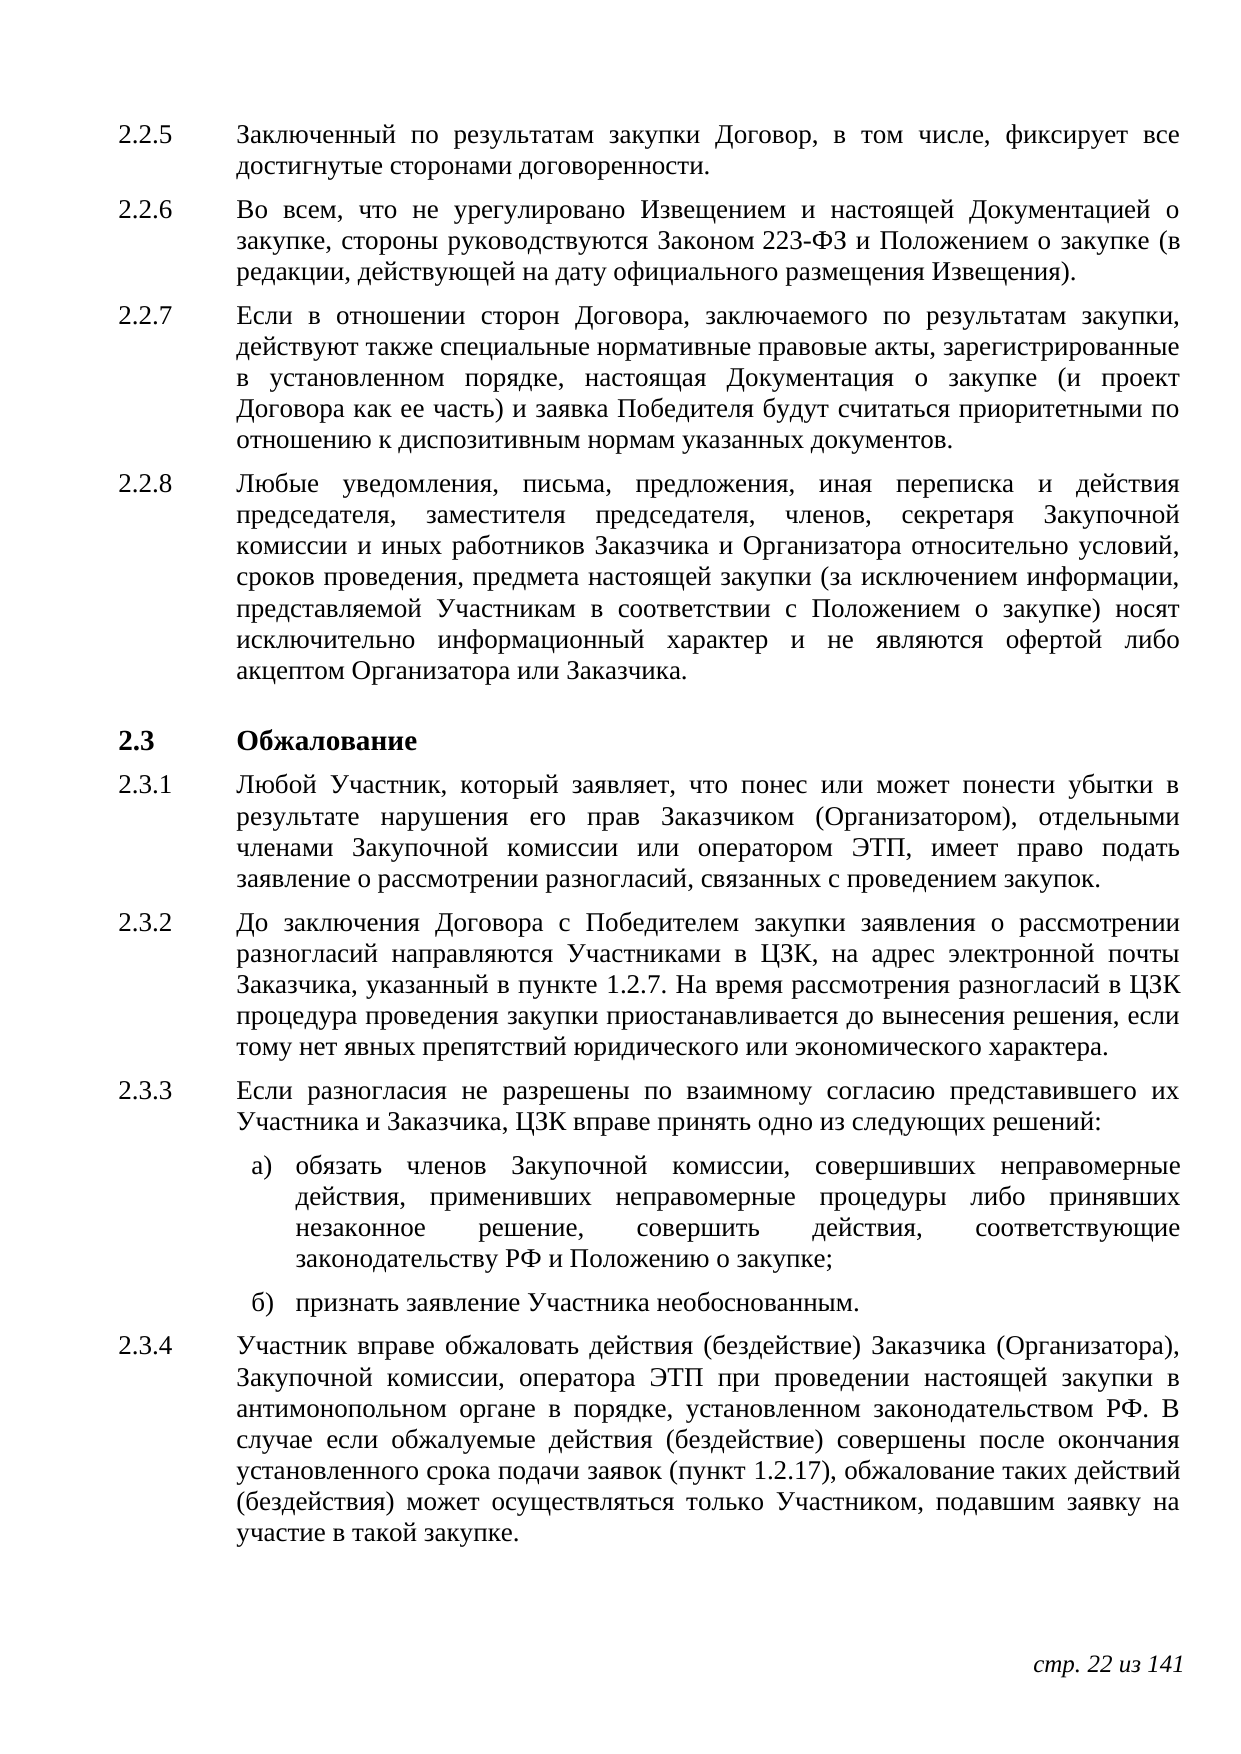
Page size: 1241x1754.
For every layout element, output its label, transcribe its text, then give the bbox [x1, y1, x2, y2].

subtitle Обжалование [118, 723, 1181, 756]
list Если в отношении сторон Договора, заключаемого по результатам закупки, действуют также специальные нормативные правовые акты, зарегистрированные в установленном порядке, настоящая Документация о закупке (и проект Договора как ее часть) и заявка Победителя будут считаться приоритетными по отношению к диспозитивным нормам указанных документов. [118, 299, 1181, 454]
list Заключенный по результатам закупки Договор, в том числе, фиксирует все достигнутые сторонами договоренности. [118, 118, 1181, 180]
text Участник вправе обжаловать действия (бездействие) Заказчика (Организатора), Закупочной комиссии, оператора ЭТП при проведении настоящей закупки в антимонопольном органе в порядке, установленном законодательством РФ. В случае если обжалуемые действия (бездействие) совершены после окончания установленного срока подачи заявок (пункт 1.2.17), обжалование таких действий (бездействия) может осуществляться только Участником, подавшим заявку на участие в такой закупке. [118, 1329, 1181, 1547]
text Любой Участник, который заявляет, что понес или может понести убытки в результате нарушения его прав Заказчиком (Организатором), отдельными членами Закупочной комиссии или оператором ЭТП, имеет право подать заявление о рассмотрении разногласий, связанных с проведением закупок. [118, 769, 1181, 893]
text Если разногласия не разрешены по взаимному согласию представившего их Участника и Заказчика, ЦЗК вправе принять одно из следующих решений: [118, 1074, 1181, 1136]
text До заключения Договора с Победителем закупки заявления о рассмотрении разногласий направляются Участниками в ЦЗК, на адрес электронной почты Заказчика, указанный в пункте 1.2.7. На время рассмотрения разногласий в ЦЗК процедура проведения закупки приостанавливается до вынесения решения, если тому нет явных препятствий юридического или экономического характера. [118, 906, 1181, 1061]
list Любые уведомления, письма, предложения, иная переписка и действия председателя, заместителя председателя, членов, секретаря Закупочной комиссии и иных работников Заказчика и Организатора относительно условий, сроков проведения, предмета настоящей закупки (за исключением информации, представляемой Участникам в соответствии с Положением о закупке) носят исключительно информационный характер и не являются офертой либо акцептом Организатора или Заказчика. [118, 467, 1181, 685]
list признать заявление Участника необоснованным. [251, 1286, 1181, 1317]
list Во всем, что не урегулировано Извещением и настоящей Документацией о закупке, стороны руководствуются Законом 223-ФЗ и Положением о закупке (в редакции, действующей на дату официального размещения Извещения). [118, 193, 1181, 286]
list обязать членов Закупочной комиссии, совершивших неправомерные действия, применивших неправомерные процедуры либо принявших незаконное решение, совершить действия, соответствующие законодательству РФ и Положению о закупке; [251, 1149, 1181, 1273]
